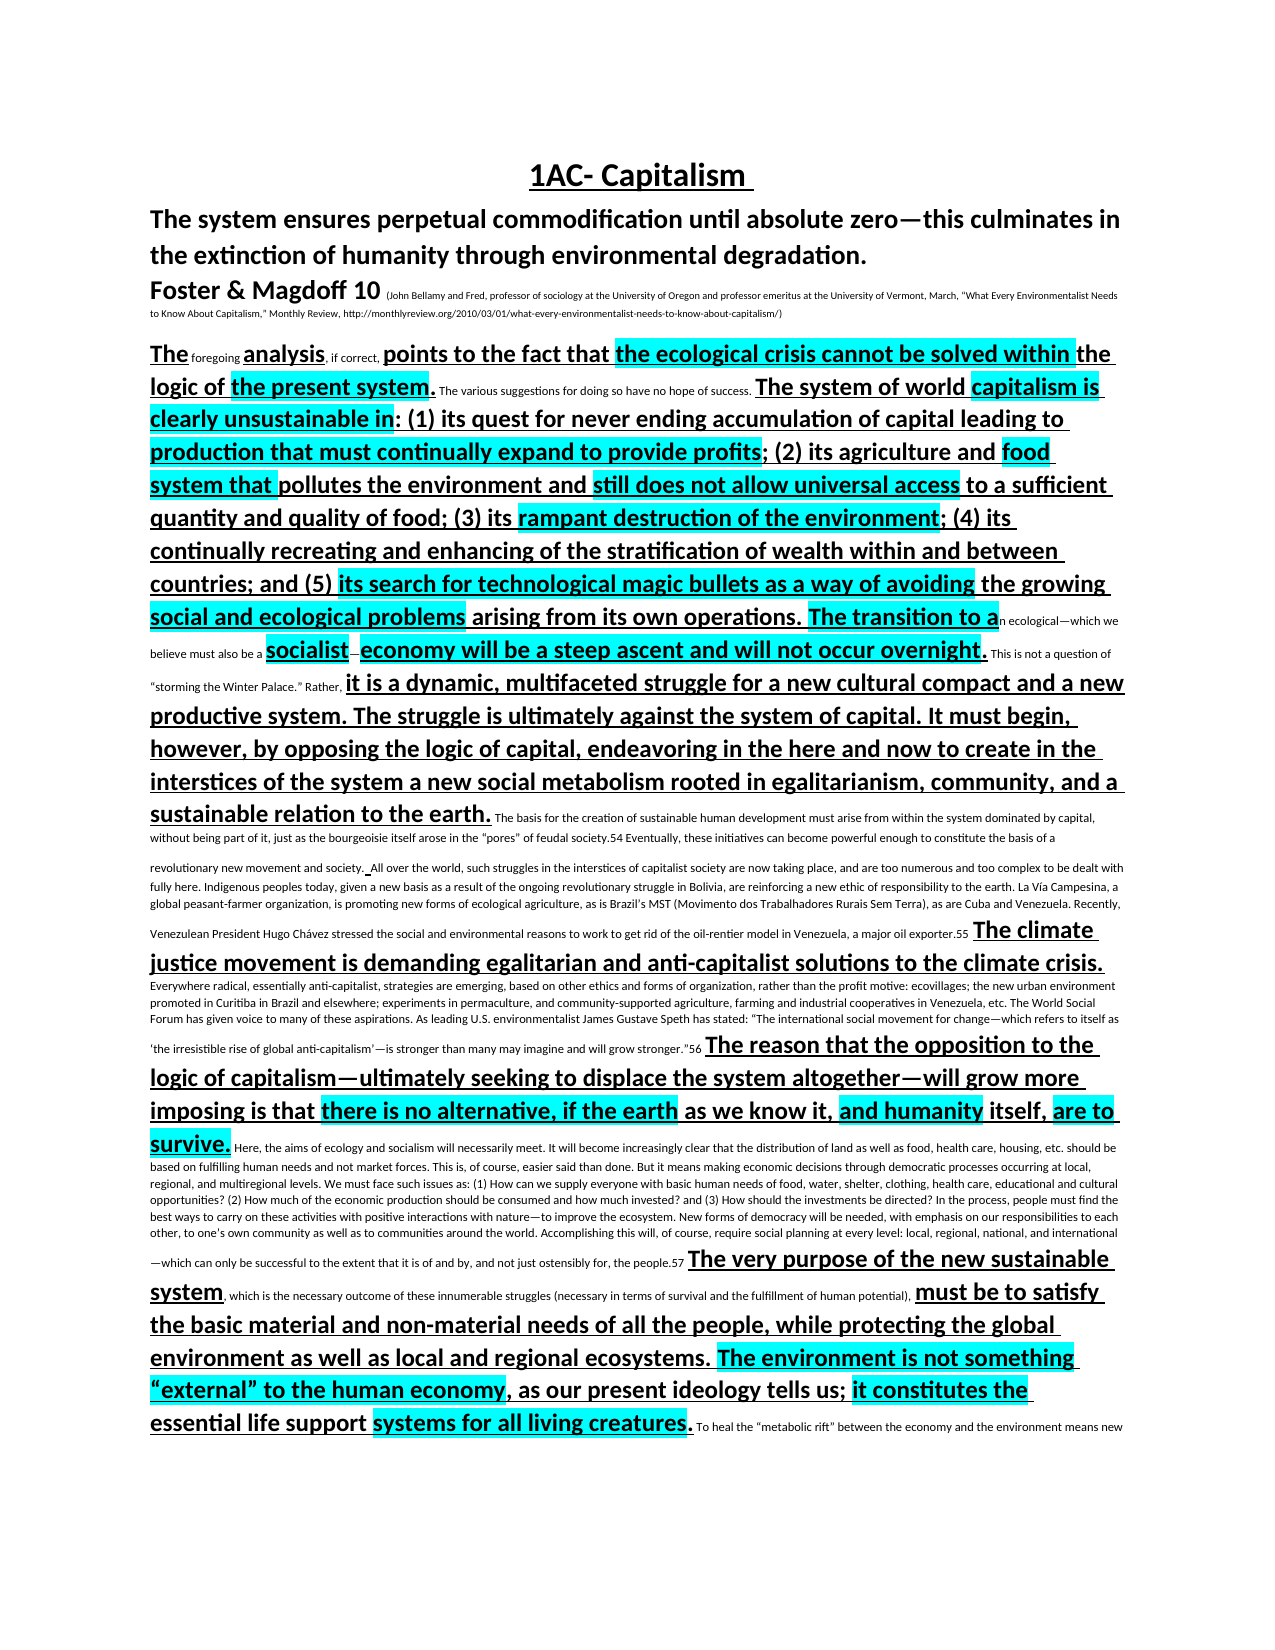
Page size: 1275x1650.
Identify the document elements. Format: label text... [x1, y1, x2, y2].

subtitle The system ensures perpetual commodification until absolute zero—this culminates in the extinction of humanity through environmental degradation. [150, 202, 1125, 271]
text Foster & Magdoff 10 (John Bellamy and Fred, professor of sociology at the University of Oregon and professor emeritus at the University of Vermont, March, “What Every Environmentalist Needs to Know About Capitalism,” Monthly Review, http://monthlyreview.org/2010/03/01/what-every-environmentalist-needs-to-know-about-capitalism/) [150, 273, 1125, 320]
subtitle 1AC- Capitalism [150, 154, 1125, 195]
